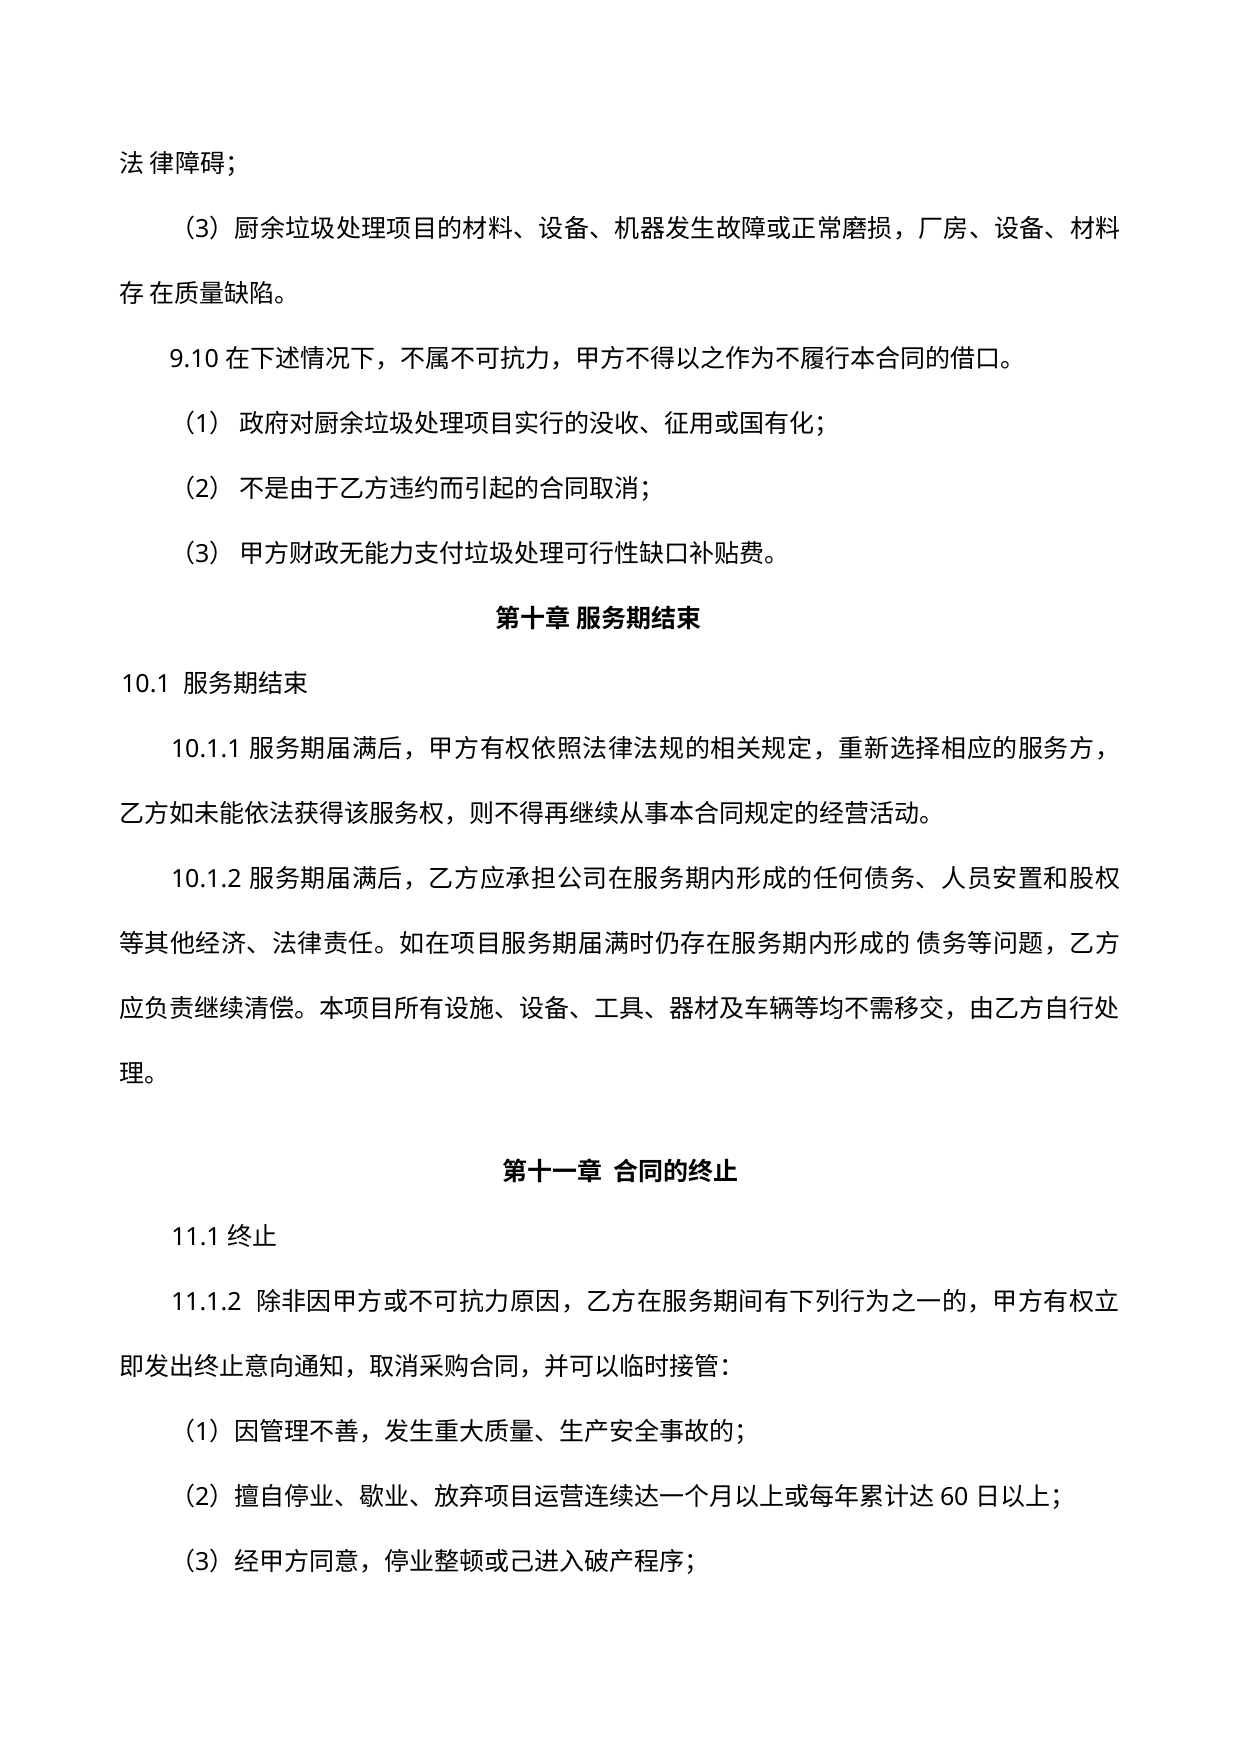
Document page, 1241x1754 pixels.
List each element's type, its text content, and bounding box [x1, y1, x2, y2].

text （2）擅自停业、歇业、放弃项目运营连续达一个月以上或每年累计达 60 日以上； [118, 1462, 1122, 1527]
text 第十一章 合同的终止 [118, 1137, 1122, 1202]
text 10.1 服务期结束 [118, 649, 1122, 714]
text 11.1 终止 [118, 1202, 1122, 1267]
text （3） 甲方财政无能力支付垃圾处理可行性缺口补贴费。 [118, 519, 1122, 584]
text （3）厨余垃圾处理项目的材料、设备、机器发生故障或正常磨损，厂房、设备、材料存 在质量缺陷。 [119, 194, 1122, 324]
text 10.1.2 服务期届满后，乙方应承担公司在服务期内形成的任何债务、人员安置和股权等其他经济、法律责任。如在项目服务期届满时仍存在服务期内形成的 债务等问题，乙方应负责继续清偿。本项目所有设施、设备、工具、器材及车辆等均不需移交，由乙方自行处理。 [119, 844, 1122, 1104]
text （3）经甲方同意，停业整顿或己进入破产程序； [118, 1527, 1122, 1592]
text （1） 政府对厨余垃圾处理项目实行的没收、征用或国有化； [118, 389, 1122, 454]
text （2） 不是由于乙方违约而引起的合同取消； [118, 454, 1122, 519]
text 9.10 在下述情况下，不属不可抗力，甲方不得以之作为不履行本合同的借口。 [123, 324, 1122, 389]
text 11.1.2 除非因甲方或不可抗力原因，乙方在服务期间有下列行为之一的，甲方有权立即发出终止意向通知，取消采购合同，并可以临时接管： [119, 1267, 1120, 1397]
text （1）因管理不善，发生重大质量、生产安全事故的； [118, 1397, 1122, 1462]
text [119, 129, 1122, 194]
text 第十章 服务期结束 [118, 584, 1122, 649]
text 10.1.1 服务期届满后，甲方有权依照法律法规的相关规定，重新选择相应的服务方，乙方如未能依法获得该服务权，则不得再继续从事本合同规定的经营活动。 [119, 714, 1122, 844]
